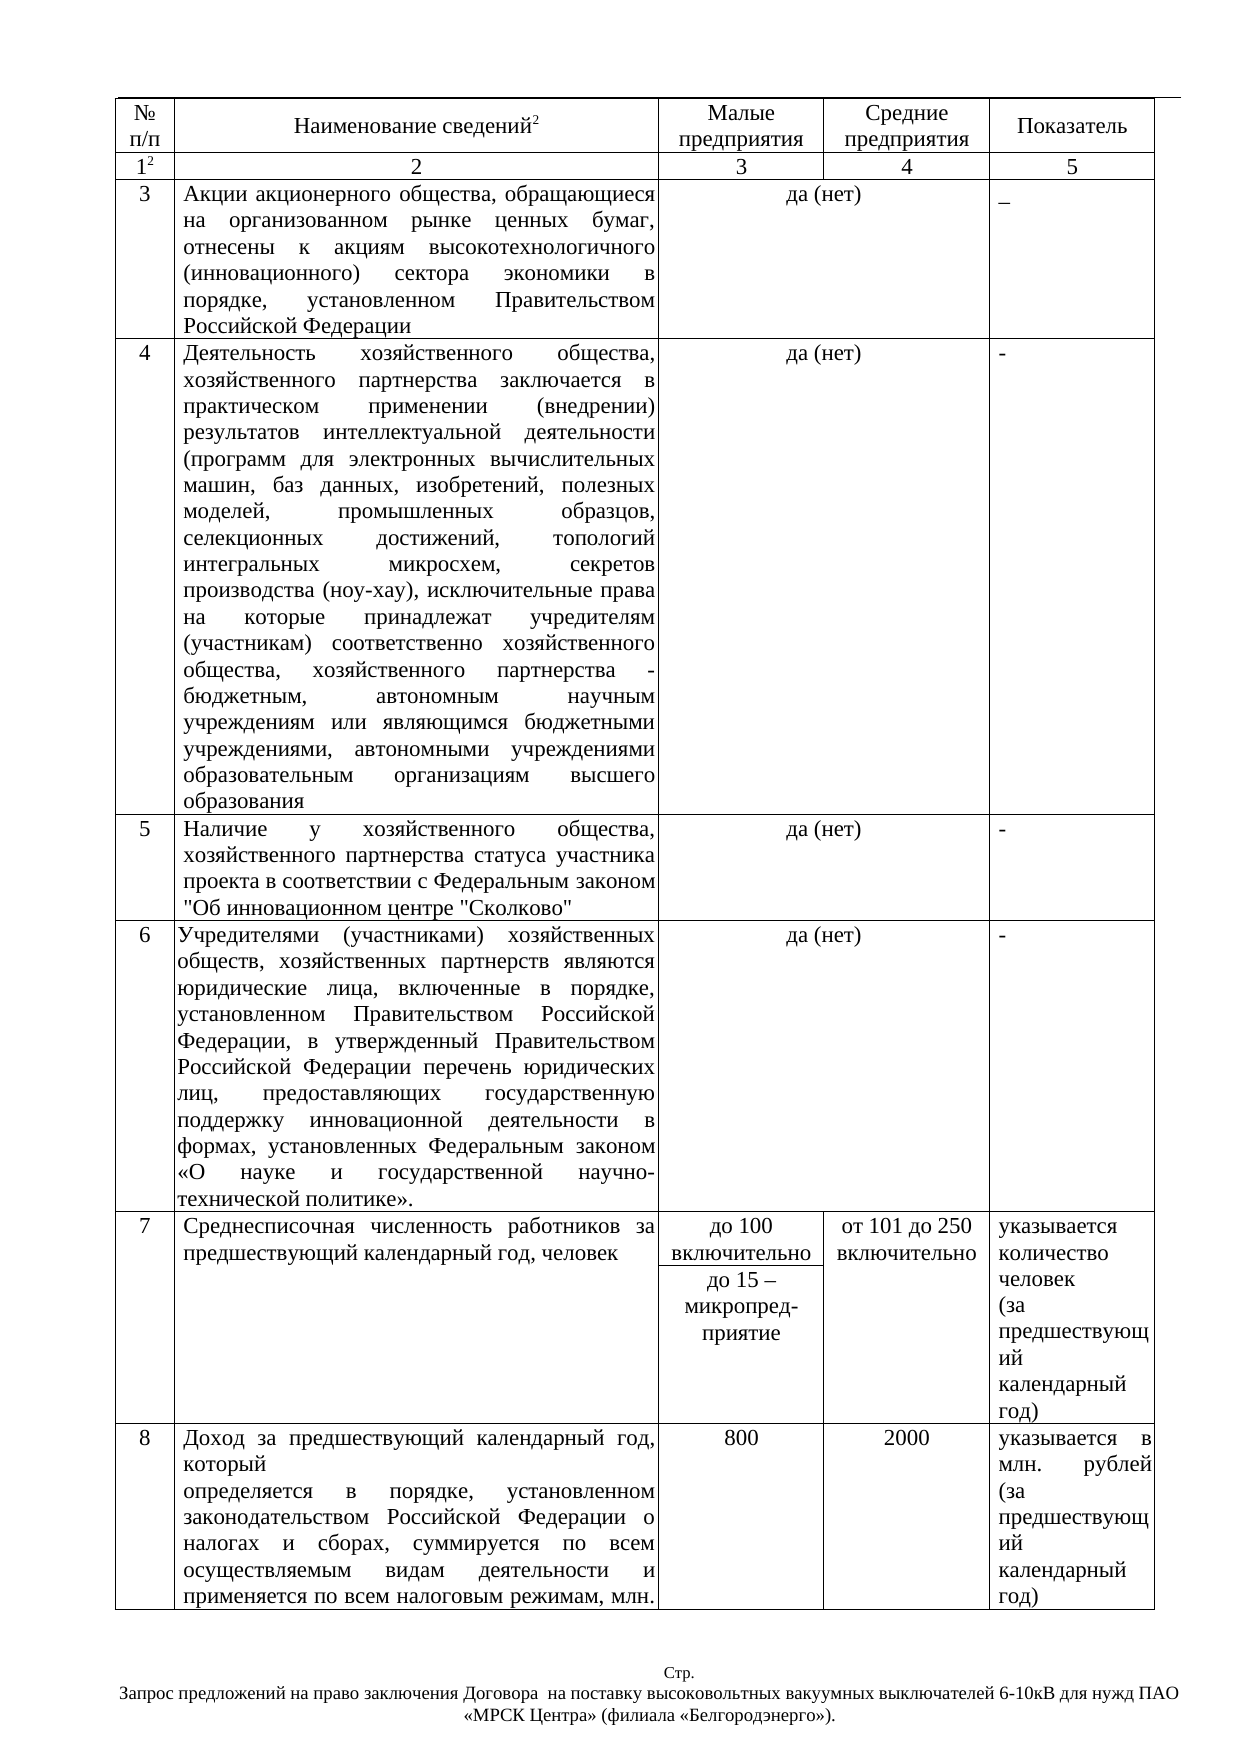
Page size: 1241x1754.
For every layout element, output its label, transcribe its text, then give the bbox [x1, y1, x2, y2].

table_header Наименование сведений2 [175, 99, 658, 152]
table_cell от 101 до 250 включительно [824, 1212, 989, 1423]
table_cell Деятельность хозяйственного общества, хозяйственного партнерства заключается в практическом применении (внедрении) результатов интеллектуальной деятельности (программ для электронных вычислительных машин, баз данных, изобретений, полезных моделей, промышленных образцов, селекционных достижений, топологий интегральных микросхем, секретов производства (ноу-хау), исключительные права на которые принадлежат учредителям (участникам) соответственно хозяйственного общества, хозяйственного партнерства - бюджетным, автономным научным учреждениям или являющимся бюджетными учреждениями, автономными учреждениями образовательным организациям высшего образования [175, 339, 658, 814]
table_cell - [990, 815, 1154, 920]
table_cell до 100 включительно [659, 1212, 823, 1265]
table_cell до 15 – микропредприятие [659, 1266, 823, 1423]
table_cell 2 [175, 153, 658, 179]
table_cell указывается в млн. рублей (за предшествующий календарный год) [990, 1424, 1154, 1608]
table_cell Наличие у хозяйственного общества, хозяйственного партнерства статуса участника проекта в соответствии с Федеральным законом "Об инновационном центре "Сколково" [175, 815, 658, 920]
table_cell указывается количество человек (за предшествующий календарный год) [990, 1212, 1154, 1423]
table_cell 800 [659, 1424, 823, 1608]
table_cell 2000 [824, 1424, 989, 1608]
table_cell Акции акционерного общества, обращающиеся на организованном рынке ценных бумаг, отнесены к акциям высокотехнологичного (инновационного) сектора экономики в порядке, установленном Правительством Российской Федерации [175, 180, 658, 338]
table_header № п/п [116, 99, 174, 152]
table_header Средние предприятия [824, 99, 989, 152]
table_cell 7 [116, 1212, 174, 1423]
table_header Показатель [990, 99, 1154, 152]
table_cell Учредителями (участниками) хозяйственных обществ, хозяйственных партнерств являются юридические лица, включенные в порядке, установленном Правительством Российской Федерации, в утвержденный Правительством Российской Федерации перечень юридических лиц, предоставляющих государственную поддержку инновационной деятельности в формах, установленных Федеральным законом «О науке и государственной научно-технической политике». [175, 921, 658, 1211]
table_cell 5 [990, 153, 1154, 179]
table_cell 5 [116, 815, 174, 920]
table_cell да (нет) [659, 921, 989, 1211]
table_cell - [990, 339, 1154, 814]
table_cell Среднесписочная численность работников за предшествующий календарный год, человек [175, 1212, 658, 1423]
table_cell _ [990, 180, 1154, 338]
table_cell 4 [116, 339, 174, 814]
table_cell да (нет) [659, 815, 989, 920]
table_cell да (нет) [659, 180, 989, 338]
table_cell 12 [116, 153, 174, 179]
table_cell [175, 1424, 658, 1608]
table_header Малые предприятия [659, 99, 823, 152]
table_cell 6 [116, 921, 174, 1211]
table_cell 8 [116, 1424, 174, 1608]
table_cell - [990, 921, 1154, 1211]
table_cell 4 [824, 153, 989, 179]
table_cell 3 [116, 180, 174, 338]
table_cell да (нет) [659, 339, 989, 814]
table_cell 3 [659, 153, 823, 179]
